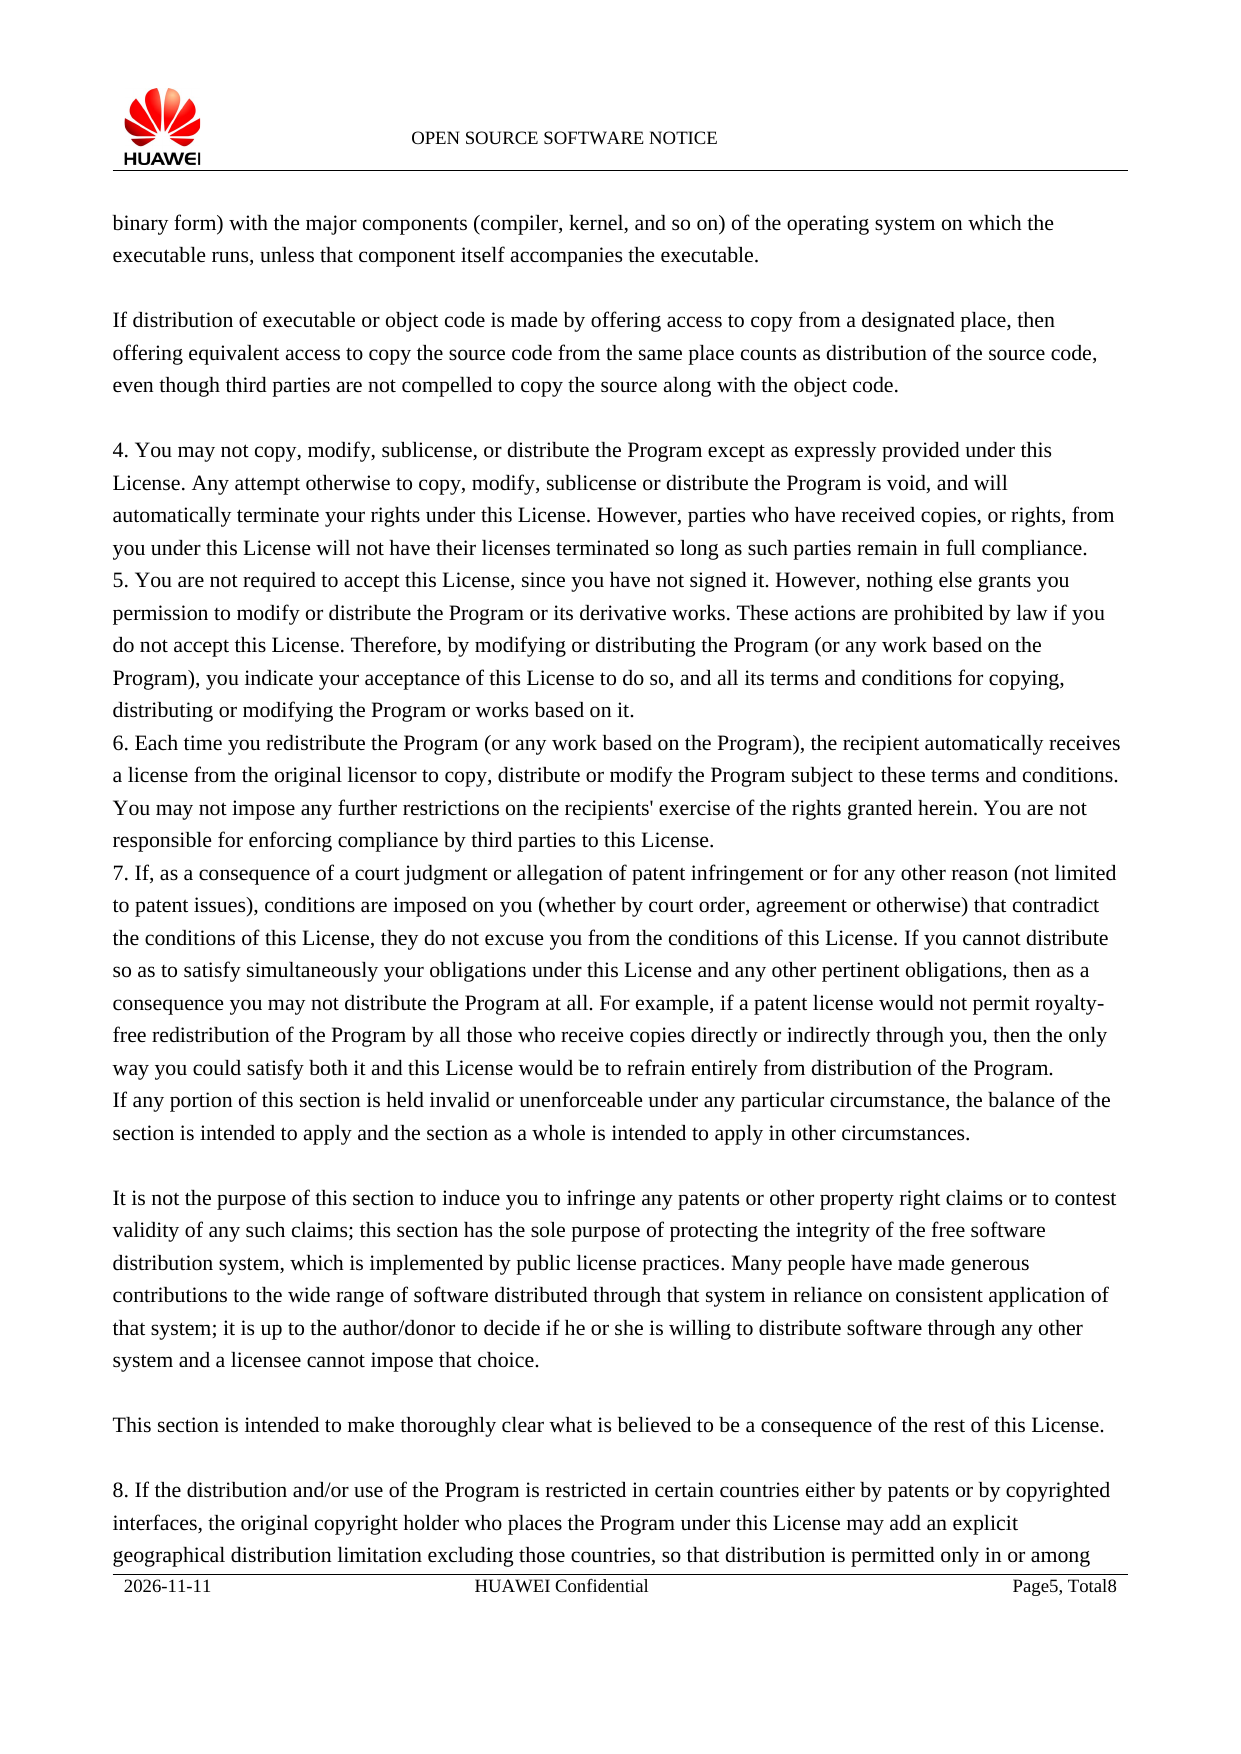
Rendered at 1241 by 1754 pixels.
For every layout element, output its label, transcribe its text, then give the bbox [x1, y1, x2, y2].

picture [124, 88, 201, 165]
